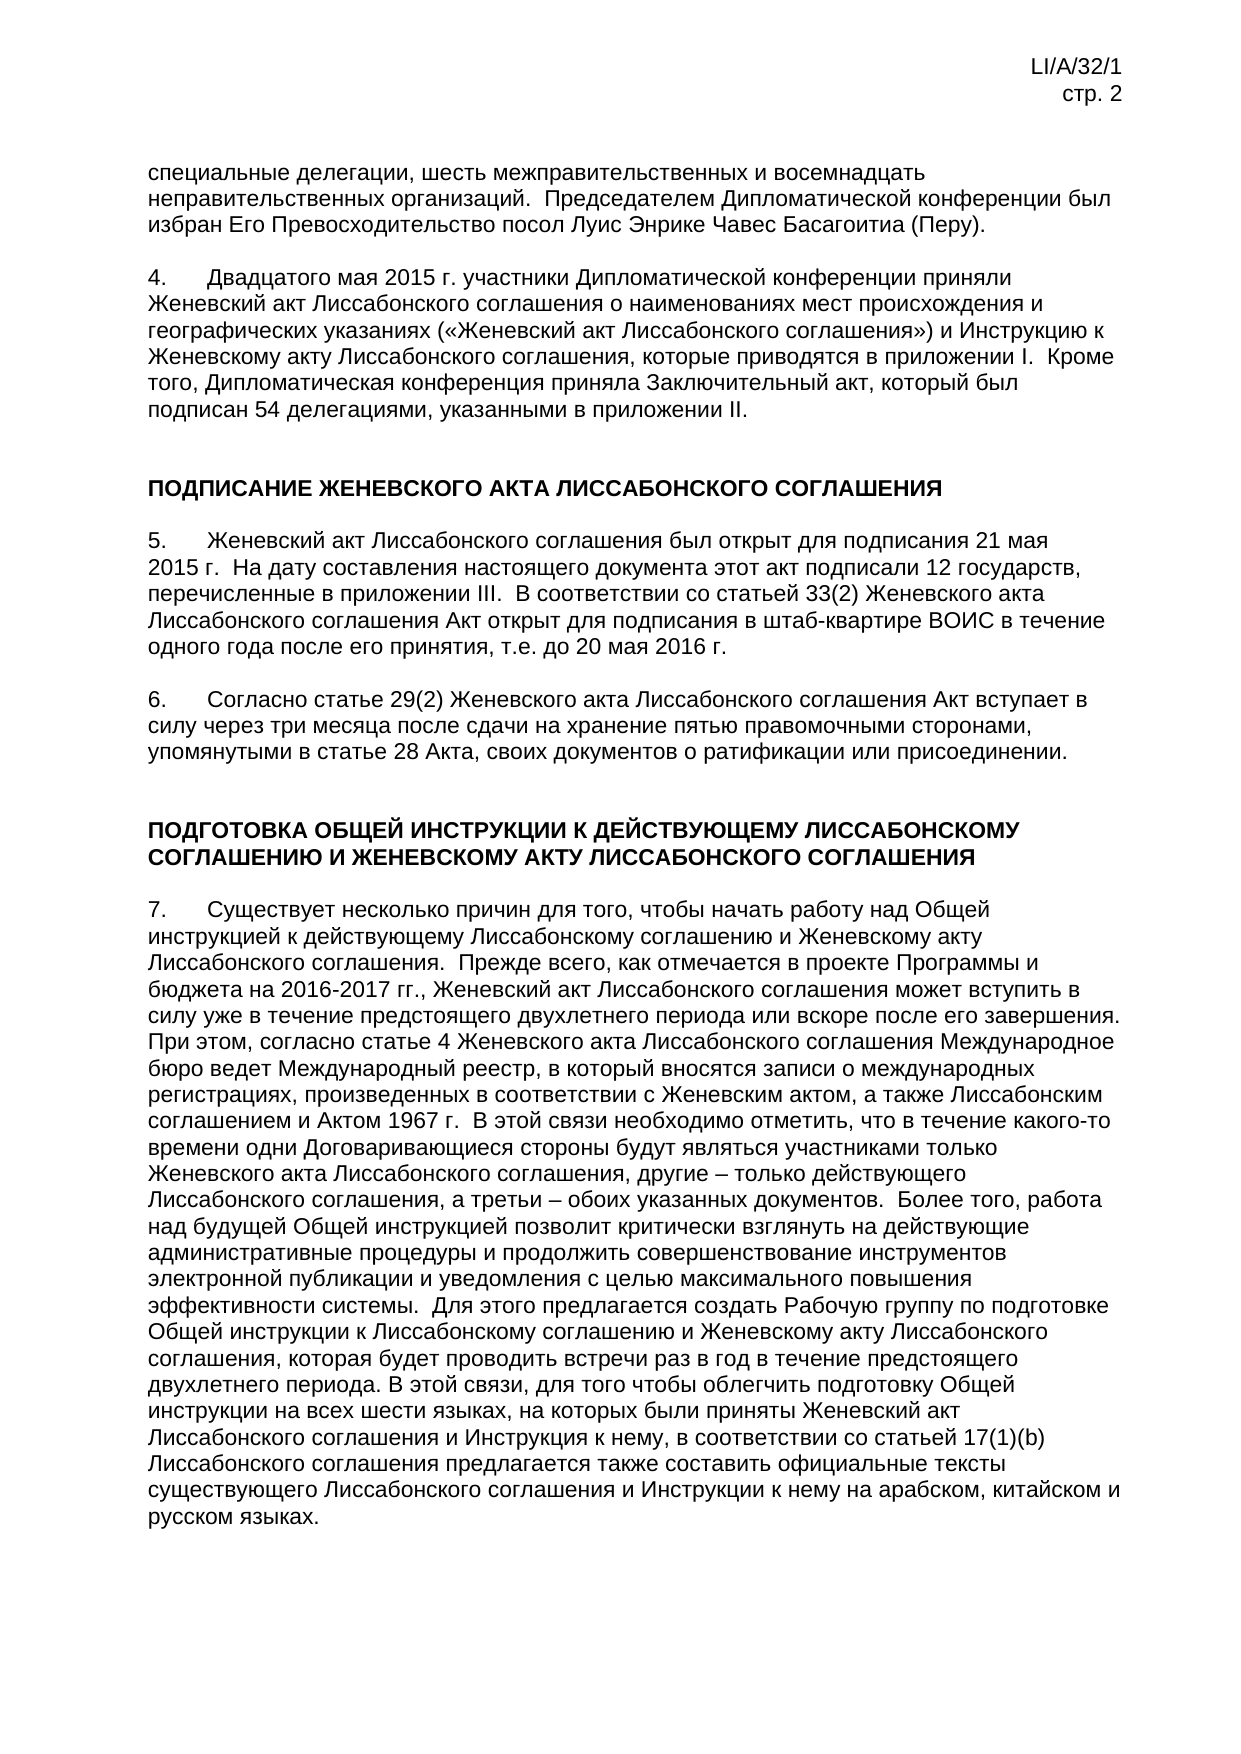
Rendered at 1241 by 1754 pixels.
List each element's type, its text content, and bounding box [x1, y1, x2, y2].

list ПОДГОТОВКА ОБЩЕЙ ИНСТРУКЦИИ К ДЕЙСТВУЮЩЕМУ ЛИССАБОНСКОМУ СОГЛАШЕНИЮ И ЖЕНЕВСКОМУ АКТУ ЛИССАБОНСКОГО СОГЛАШЕНИЯ [148, 817, 1122, 870]
text Женевский акт Лиссабонского соглашения был открыт для подписания 21 мая 2015 г. На дату составления настоящего документа этот акт подписали 12 государств, перечисленные в приложении III. В соответствии со статьей 33(2) Женевского акта Лиссабонского соглашения Акт открыт для подписания в штаб-квартире ВОИС в течение одного года после его принятия, т.е. до 20 мая 2016 г. [148, 527, 1122, 659]
text ПОДПИСАНИЕ ЖЕНЕВСКОГО АКТА ЛИССАБОНСКОГО СОГЛАШЕНИЯ [148, 475, 1122, 501]
text Двадцатого мая 2015 г. участники Дипломатической конференции приняли Женевский акт Лиссабонского соглашения о наименованиях мест происхождения и географических указаниях («Женевский акт Лиссабонского соглашения») и Инструкцию к Женевскому акту Лиссабонского соглашения, которые приводятся в приложении I. Кроме того, Дипломатическая конференция приняла Заключительный акт, который был подписан 54 делегациями, указанными в приложении II. [148, 264, 1122, 422]
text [148, 158, 1122, 238]
text Согласно статье 29(2) Женевского акта Лиссабонского соглашения Акт вступает в силу через три месяца после сдачи на хранение пятью правомочными сторонами, упомянутыми в статье 28 Акта, своих документов о ратификации или присоединении. [148, 686, 1122, 765]
text Существует несколько причин для того, чтобы начать работу над Общей инструкцией к действующему Лиссабонскому соглашению и Женевскому акту Лиссабонского соглашения. Прежде всего, как отмечается в проекте Программы и бюджета на 2016-2017 гг., Женевский акт Лиссабонского соглашения может вступить в силу уже в течение предстоящего двухлетнего периода или вскоре после его завершения. При этом, согласно статье 4 Женевского акта Лиссабонского соглашения Международное бюро ведет Международный реестр, в который вносятся записи о международных регистрациях, произведенных в соответствии с Женевским актом, а также Лиссабонским соглашением и Актом 1967 г. В этой связи необходимо отметить, что в течение какого-то времени одни Договаривающиеся стороны будут являться участниками только Женевского акта Лиссабонского соглашения, другие – только действующего Лиссабонского соглашения, а третьи – обоих указанных документов. Более того, работа над будущей Общей инструкцией позволит критически взглянуть на действующие административные процедуры и продолжить совершенствование инструментов электронной публикации и уведомления с целью максимального повышения эффективности системы. Для этого предлагается создать Рабочую группу по подготовке Общей инструкции к Лиссабонскому соглашению и Женевскому акту Лиссабонского соглашения, которая будет проводить встречи раз в год в течение предстоящего двухлетнего периода. В этой связи, для того чтобы облегчить подготовку Общей инструкции на всех шести языках, на которых были приняты Женевский акт Лиссабонского соглашения и Инструкция к нему, в соответствии со статьей 17(1)(b) Лиссабонского соглашения предлагается также составить официальные тексты существующего Лиссабонского соглашения и Инструкции к нему на арабском, китайском и русском языках. [148, 896, 1122, 1529]
